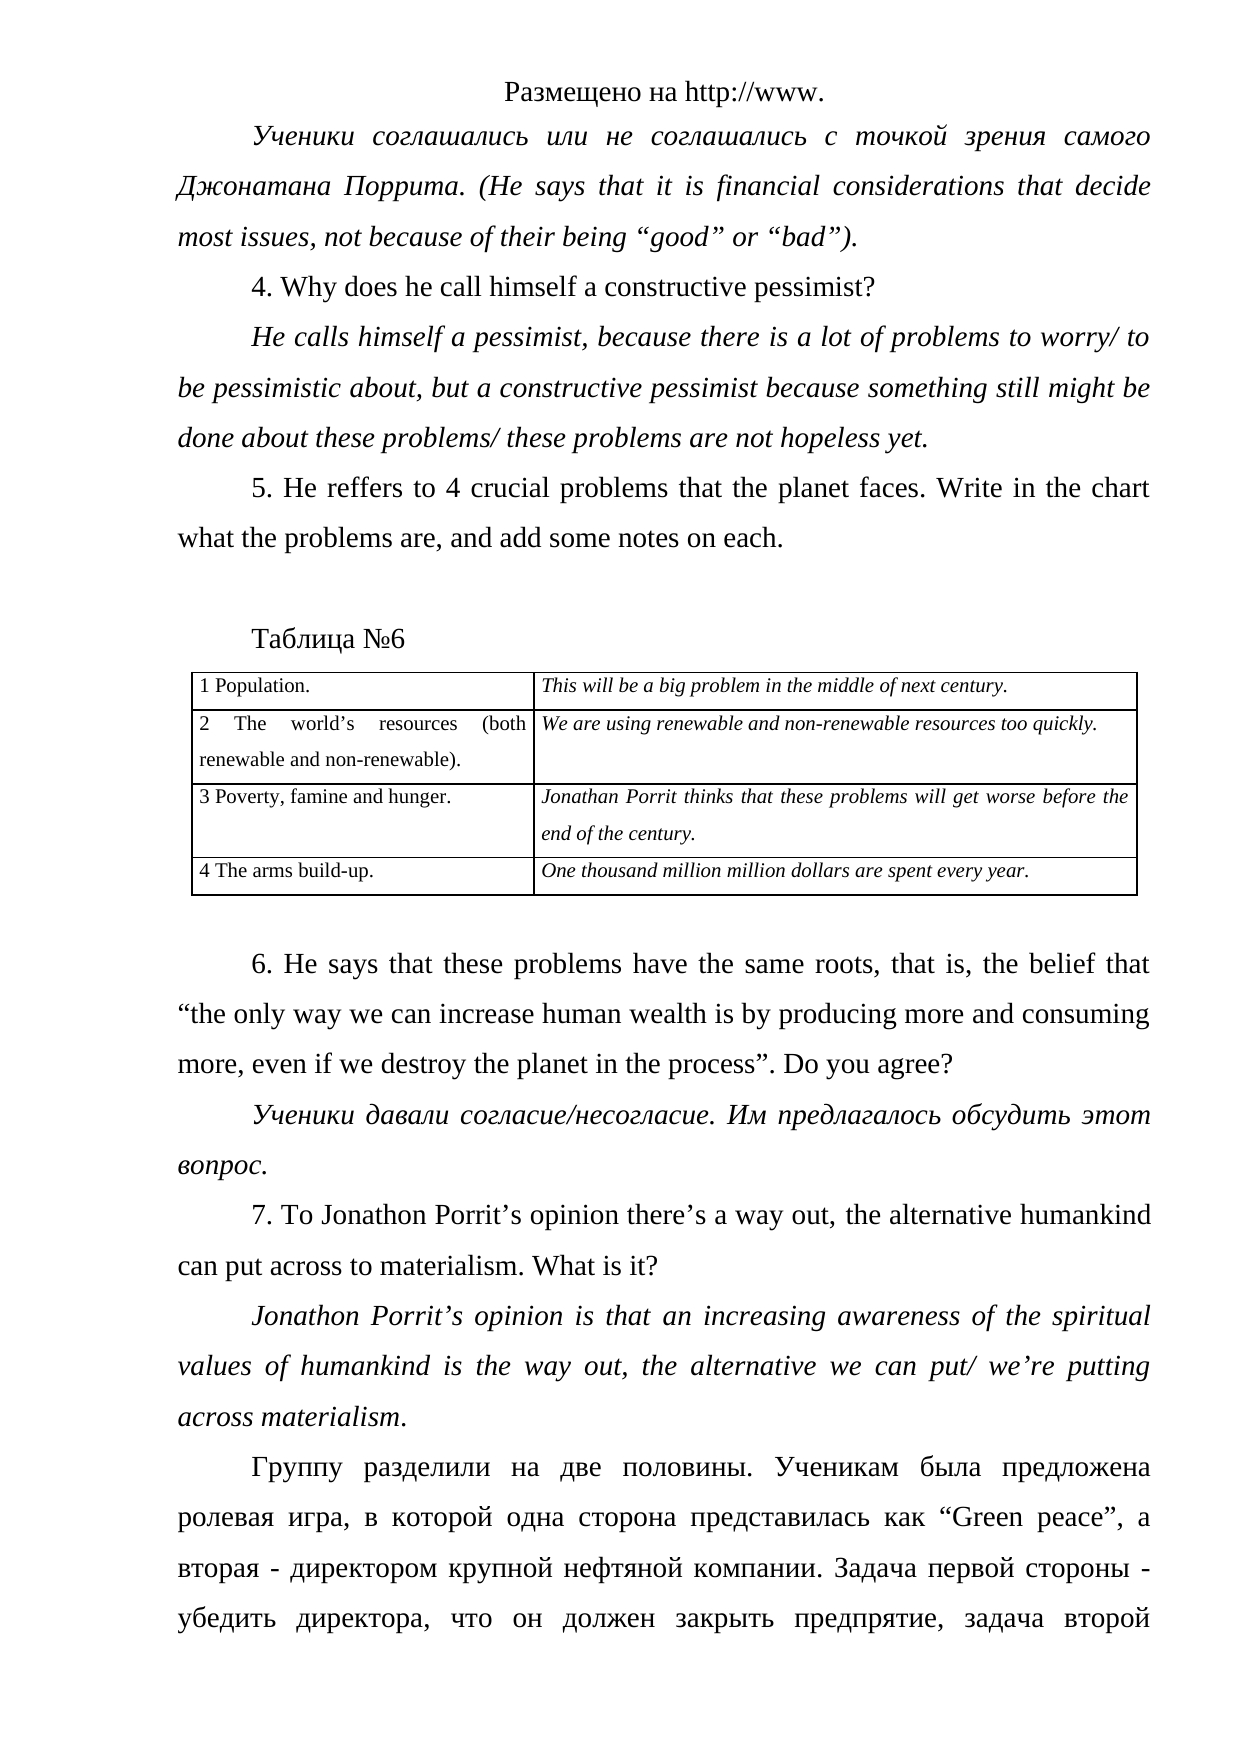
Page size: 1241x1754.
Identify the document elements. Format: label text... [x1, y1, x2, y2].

table_cell 4 The arms build-up. [193, 858, 533, 894]
table_header 1 Population. [193, 673, 533, 709]
table_header This will be a big problem in the middle of next century. [535, 673, 1136, 709]
text He calls himself a pessimist, because there is a lot of problems to worry/ to be pessimistic about, but a constructive pessimist because something still might be done about these problems/ these problems are not hopeless yet. [177, 319, 1152, 453]
text 4. Why does he call himself a constructive pessimist? [177, 269, 1152, 303]
text 7. To Jonathon Porrit’s opinion there’s a way out, the alternative humankind can put across to materialism. What is it? [177, 1197, 1152, 1281]
table_cell We are using renewable and non-renewable resources too quickly. [535, 711, 1136, 783]
text 5. He reffers to 4 crucial problems that the planet faces. Write in the chart what the problems are, and add some notes on each. [177, 470, 1152, 554]
text Таблица №6 [177, 621, 1152, 655]
text 6. He says that these problems have the same roots, that is, the belief that “the only way we can increase human wealth is by producing more and consuming more, even if we destroy the planet in the process”. Do you agree? [177, 946, 1152, 1080]
table_cell Jonathan Porrit thinks that these problems will get worse before the end of the century. [535, 785, 1136, 856]
text Ученики соглашались или не соглашались с точкой зрения самого Джонатана Поррита. (He says that it is financial considerations that decide most issues, not because of their being “good” or “bad”). [177, 118, 1152, 252]
table_cell One thousand million million dollars are spent every year. [535, 858, 1136, 894]
table_cell 2 The world’s resources (both renewable and non-renewable). [193, 711, 533, 783]
table_cell 3 Poverty, famine and hunger. [193, 785, 533, 856]
text Jonathon Porrit’s opinion is that an increasing awareness of the spiritual values of humankind is the way out, the alternative we can put/ we’re putting across materialism. [177, 1298, 1152, 1432]
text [177, 1449, 1152, 1633]
text Ученики давали согласие/несогласие. Им предлагалось обсудить этот вопрос. [177, 1097, 1152, 1181]
